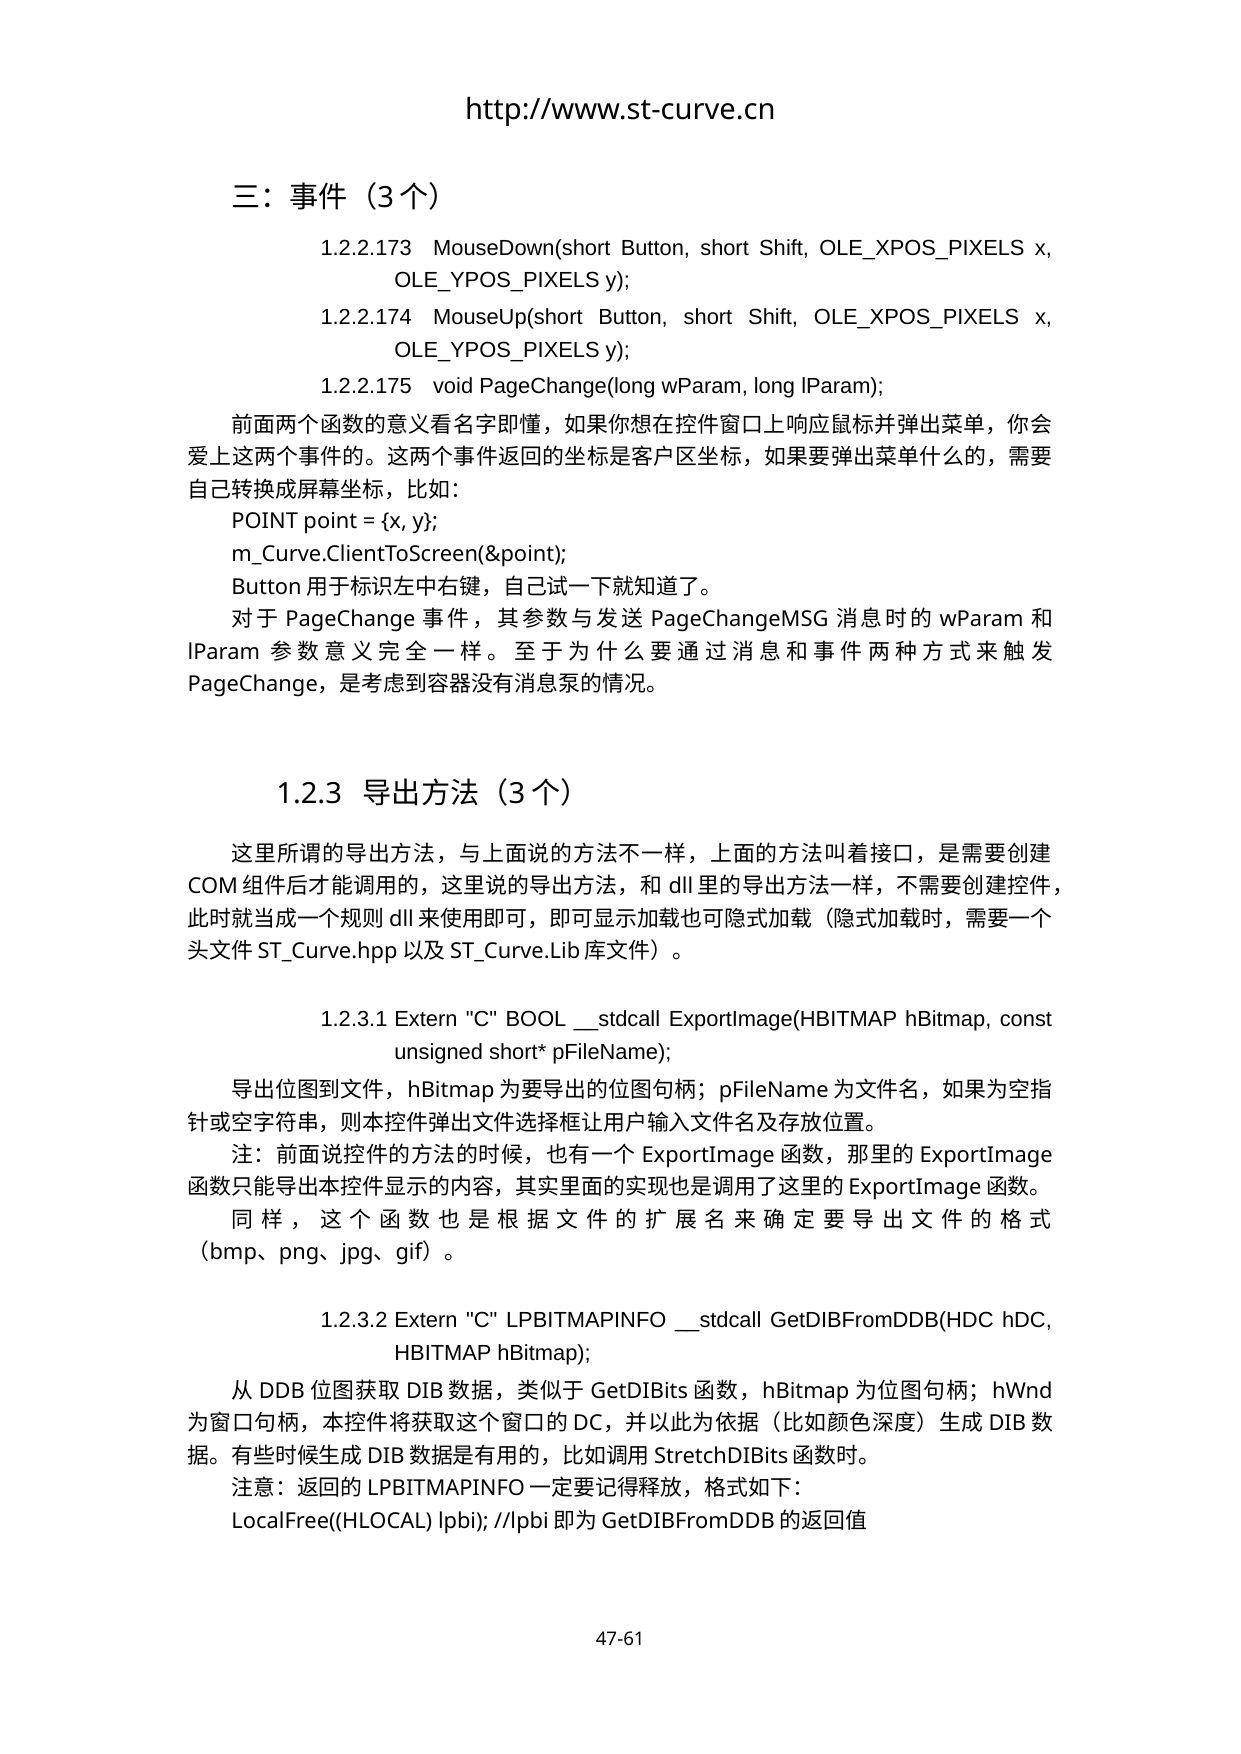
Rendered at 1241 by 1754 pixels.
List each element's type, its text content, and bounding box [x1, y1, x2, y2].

text 三：事件（3个） [187, 162, 1053, 227]
text 同样，这个函数也是根据文件的扩展名来确定要导出文件的格式（bmp、png、jpg、gif）。 [187, 1202, 1053, 1267]
subtitle 导出方法（3个） [276, 758, 1053, 823]
text POINT point = {x, y}; [187, 504, 1053, 536]
text 对于PageChange事件，其参数与发送PageChangeMSG消息时的wParam和lParam参数意义完全一样。至于为什么要通过消息和事件两种方式来触发PageChange，是考虑到容器没有消息泵的情况。 [187, 601, 1053, 699]
subtitle MouseDown(short Button, short Shift, OLE_XPOS_PIXELS x, OLE_YPOS_PIXELS y); [320, 231, 1053, 296]
text 这里所谓的导出方法，与上面说的方法不一样，上面的方法叫着接口，是需要创建COM组件后才能调用的，这里说的导出方法，和dll里的导出方法一样，不需要创建控件，此时就当成一个规则dll来使用即可，即可显示加载也可隐式加载（隐式加载时，需要一个头文件ST_Curve.hpp以及ST_Curve.Lib库文件）。 [187, 836, 1053, 966]
text Button用于标识左中右键，自己试一下就知道了。 [187, 569, 1053, 601]
text LocalFree((HLOCAL) lpbi); //lpbi即为GetDIBFromDDB的返回值 [187, 1502, 1053, 1535]
subtitle Extern "C" LPBITMAPINFO __stdcall GetDIBFromDDB(HDC hDC, HBITMAP hBitmap); [320, 1303, 1053, 1368]
text 注意：返回的LPBITMAPINFO一定要记得释放，格式如下： [187, 1470, 1053, 1502]
text 导出位图到文件，hBitmap为要导出的位图句柄；pFileName为文件名，如果为空指针或空字符串，则本控件弹出文件选择框让用户输入文件名及存放位置。 [187, 1072, 1053, 1137]
subtitle Extern "C" BOOL __stdcall ExportImage(HBITMAP hBitmap, const unsigned short* pFileName); [320, 1002, 1053, 1067]
text 注：前面说控件的方法的时候，也有一个ExportImage函数，那里的ExportImage函数只能导出本控件显示的内容，其实里面的实现也是调用了这里的ExportImage函数。 [187, 1137, 1053, 1202]
text 从DDB位图获取DIB数据，类似于GetDIBits函数，hBitmap为位图句柄；hWnd为窗口句柄，本控件将获取这个窗口的DC，并以此为依据（比如颜色深度）生成DIB数据。有些时候生成DIB数据是有用的，比如调用StretchDIBits函数时。 [187, 1372, 1053, 1470]
subtitle MouseUp(short Button, short Shift, OLE_XPOS_PIXELS x, OLE_YPOS_PIXELS y); [320, 300, 1053, 365]
text 前面两个函数的意义看名字即懂，如果你想在控件窗口上响应鼠标并弹出菜单，你会爱上这两个事件的。这两个事件返回的坐标是客户区坐标，如果要弹出菜单什么的，需要自己转换成屏幕坐标，比如： [187, 406, 1053, 504]
text m_Curve.ClientToScreen(&point); [187, 536, 1053, 569]
subtitle void PageChange(long wParam, long lParam); [320, 369, 1053, 402]
